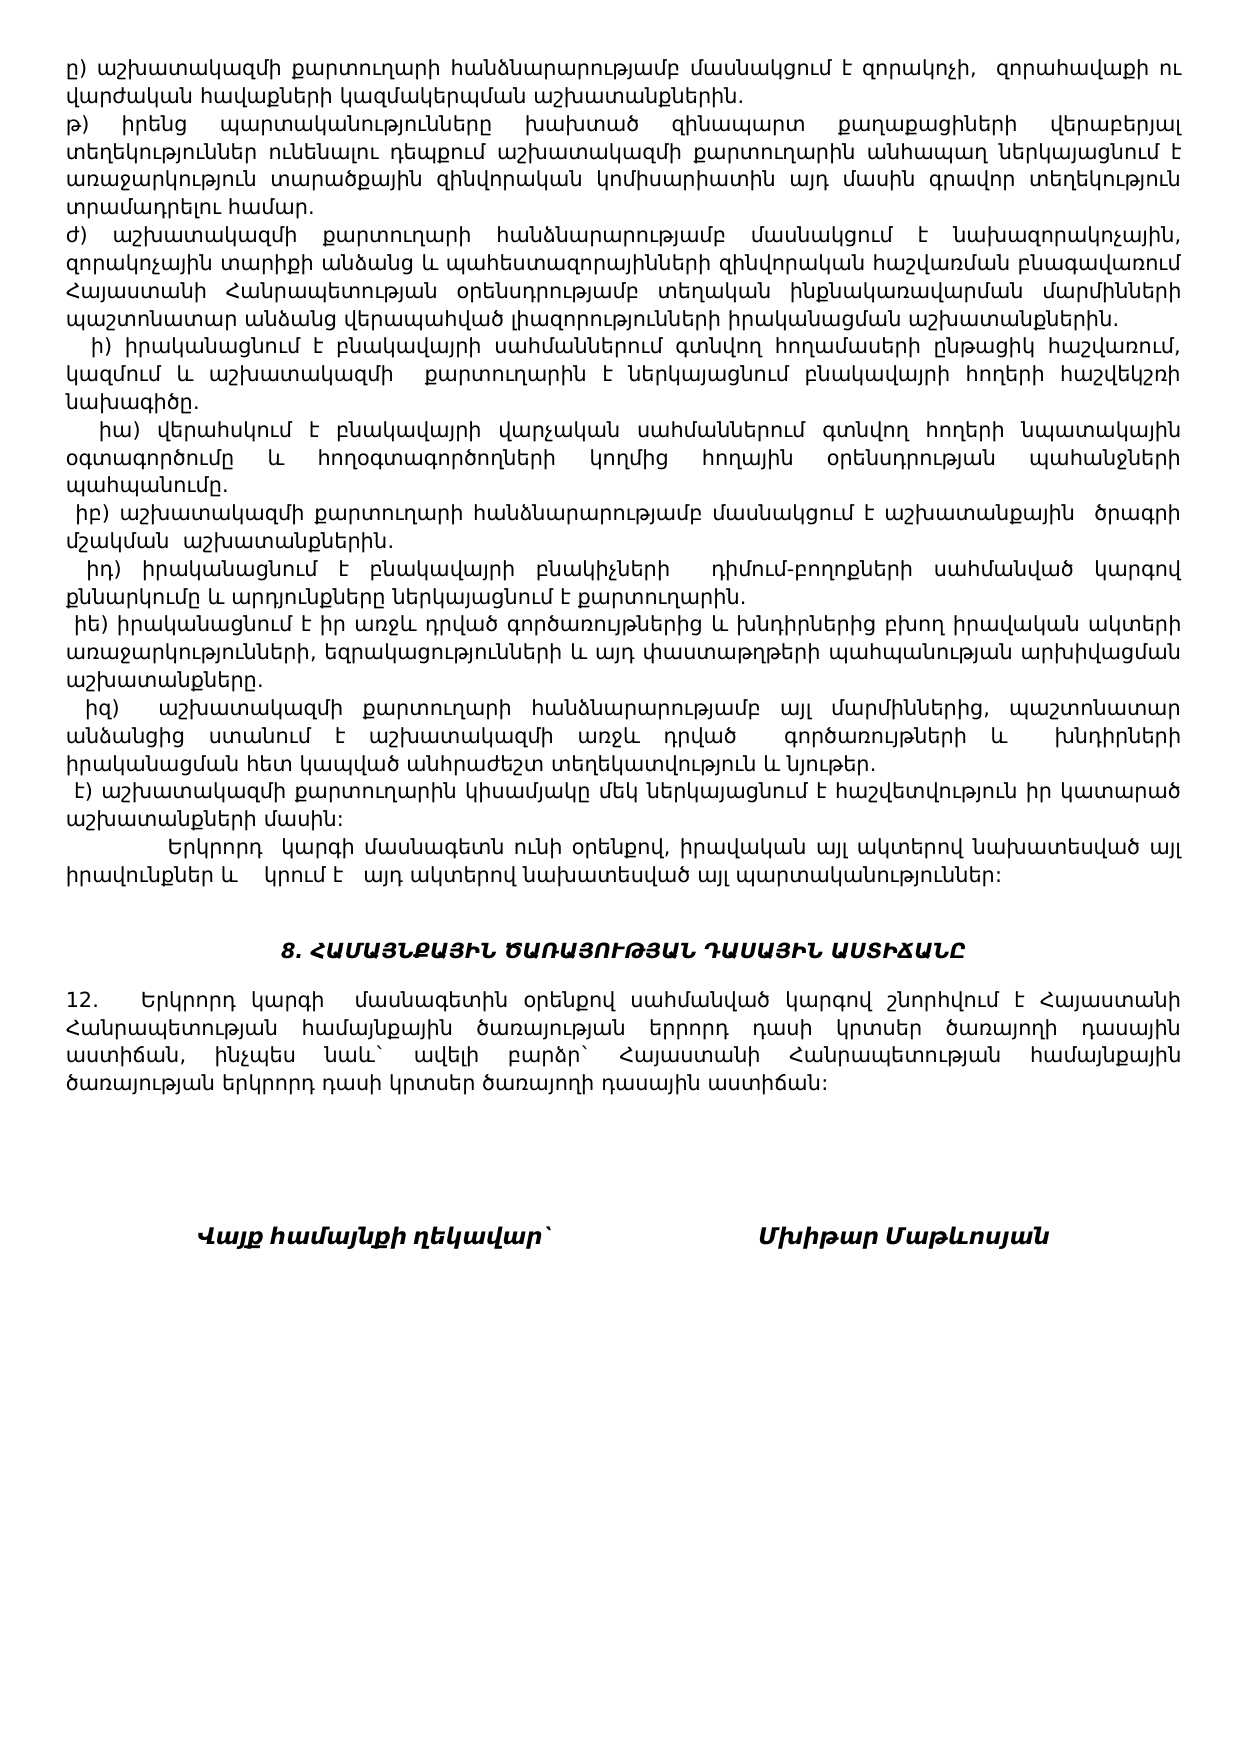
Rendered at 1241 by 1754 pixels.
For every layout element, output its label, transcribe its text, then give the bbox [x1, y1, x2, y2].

text իդ) իրականացնում է բնակավայրի բնակիչների դիմում-բողոքների սահմանված կարգով քննարկումը և արդյունքները ներկայացնում է քարտուղարին. [66, 557, 1181, 609]
text ը) աշխատակազմի քարտուղարի հանձնարարությամբ մասնակցում է զորակոչի, զորահավաքի ու վարժական հավաքների կազմակերպման աշխատանքներին. [66, 56, 1181, 108]
text ժ) աշխատակազմի քարտուղարի հանձնարարությամբ մասնակցում է նախազորակոչային, զորակոչային տարիքի անձանց և պահեստազորայինների զինվորական հաշվառման բնագավառում Հայաստանի Հանրապետության օրենսդրությամբ տեղական ինքնակառավարման մարմինների պաշտոնատար անձանց վերապահված լիազորությունների իրականացման աշխատանքներին. [66, 223, 1181, 331]
text Երկրորդ կարգի մասնագետն ունի oրենքով, իրավական այլ ակտերով նախատեսված այլ իրավունքներ և կրում է այդ ակտերով նախատեսված այլ պարտականություններ: [66, 835, 1181, 887]
text իե) իրականացնում է իր առջև դրված գործառույթներից և խնդիրներից բխող իրավական ակտերի առաջարկությունների, եզրակացությունների և այդ փաստաթղթերի պահպանության արխիվացման աշխատանքները. [66, 612, 1181, 692]
text իզ) աշխատակազմի քարտուղարի հանձնարարությամբ այլ մարմիններից, պաշտոնատար անձանցից ստանում է աշխատակազմի առջև դրված գործառույթների և խնդիրների իրականացման հետ կապված անհրաժեշտ տեղեկատվություն և նյութեր. [66, 696, 1181, 776]
text Վայք համայնքի ղեկավար` Մխիթար Մաթևոսյան [66, 1220, 1181, 1251]
text իբ) աշխատակազմի քարտուղարի հանձնարարությամբ մասնակցում է աշխատանքային ծրագրի մշակման աշխատանքներին. [66, 501, 1181, 553]
text թ) իրենց պարտականությունները խախտած զինապարտ քաղաքացիների վերաբերյալ տեղեկություններ ունենալու դեպքում աշխատակազմի քարտուղարին անհապաղ ներկայացնում է առաջարկություն տարածքային զինվորական կոմիսարիատին այդ մասին գրավոր տեղեկություն տրամադրելու համար. [66, 112, 1181, 219]
text ի) իրականացնում է բնակավայրի սահմաններում գտնվող հողամասերի ընթացիկ հաշվառում, կազմում և աշխատակազմի քարտուղարին է ներկայացնում բնակավայրի հողերի հաշվեկշռի նախագիծը. [66, 334, 1181, 414]
text իա) վերահսկում է բնակավայրի վարչական սահմաններում գտնվող հողերի նպատակային օգտագործումը և հողօգտագործողների կողմից հողային օրենսդրության պահանջների պահպանումը. [66, 418, 1181, 498]
text է) աշխատակազմի քարտուղարին կիսամյակը մեկ ներկայացնում է հաշվետվություն իր կատարած աշխատանքների մասին: [66, 779, 1181, 831]
text 12. Երկրորդ կարգի մասնագետին օրենքով սահմանված կարգով շնորհվում է Հայաստանի Հանրապետության համայնքային ծառայության երրորդ դասի կրտսեր ծառայողի դասային աստիճան, ինչպես նաև` ավելի բարձր` Հայաստանի Հանրապետության համայնքային ծառայության երկրորդ դասի կրտսեր ծառայողի դասային աստիճան: [66, 988, 1181, 1096]
text 8. ՀԱՄԱՅՆՔԱՅԻՆ ԾԱՌԱՅՈՒԹՅԱՆ ԴԱՍԱՅԻՆ ԱՍՏԻՃԱՆԸ [66, 939, 1181, 963]
